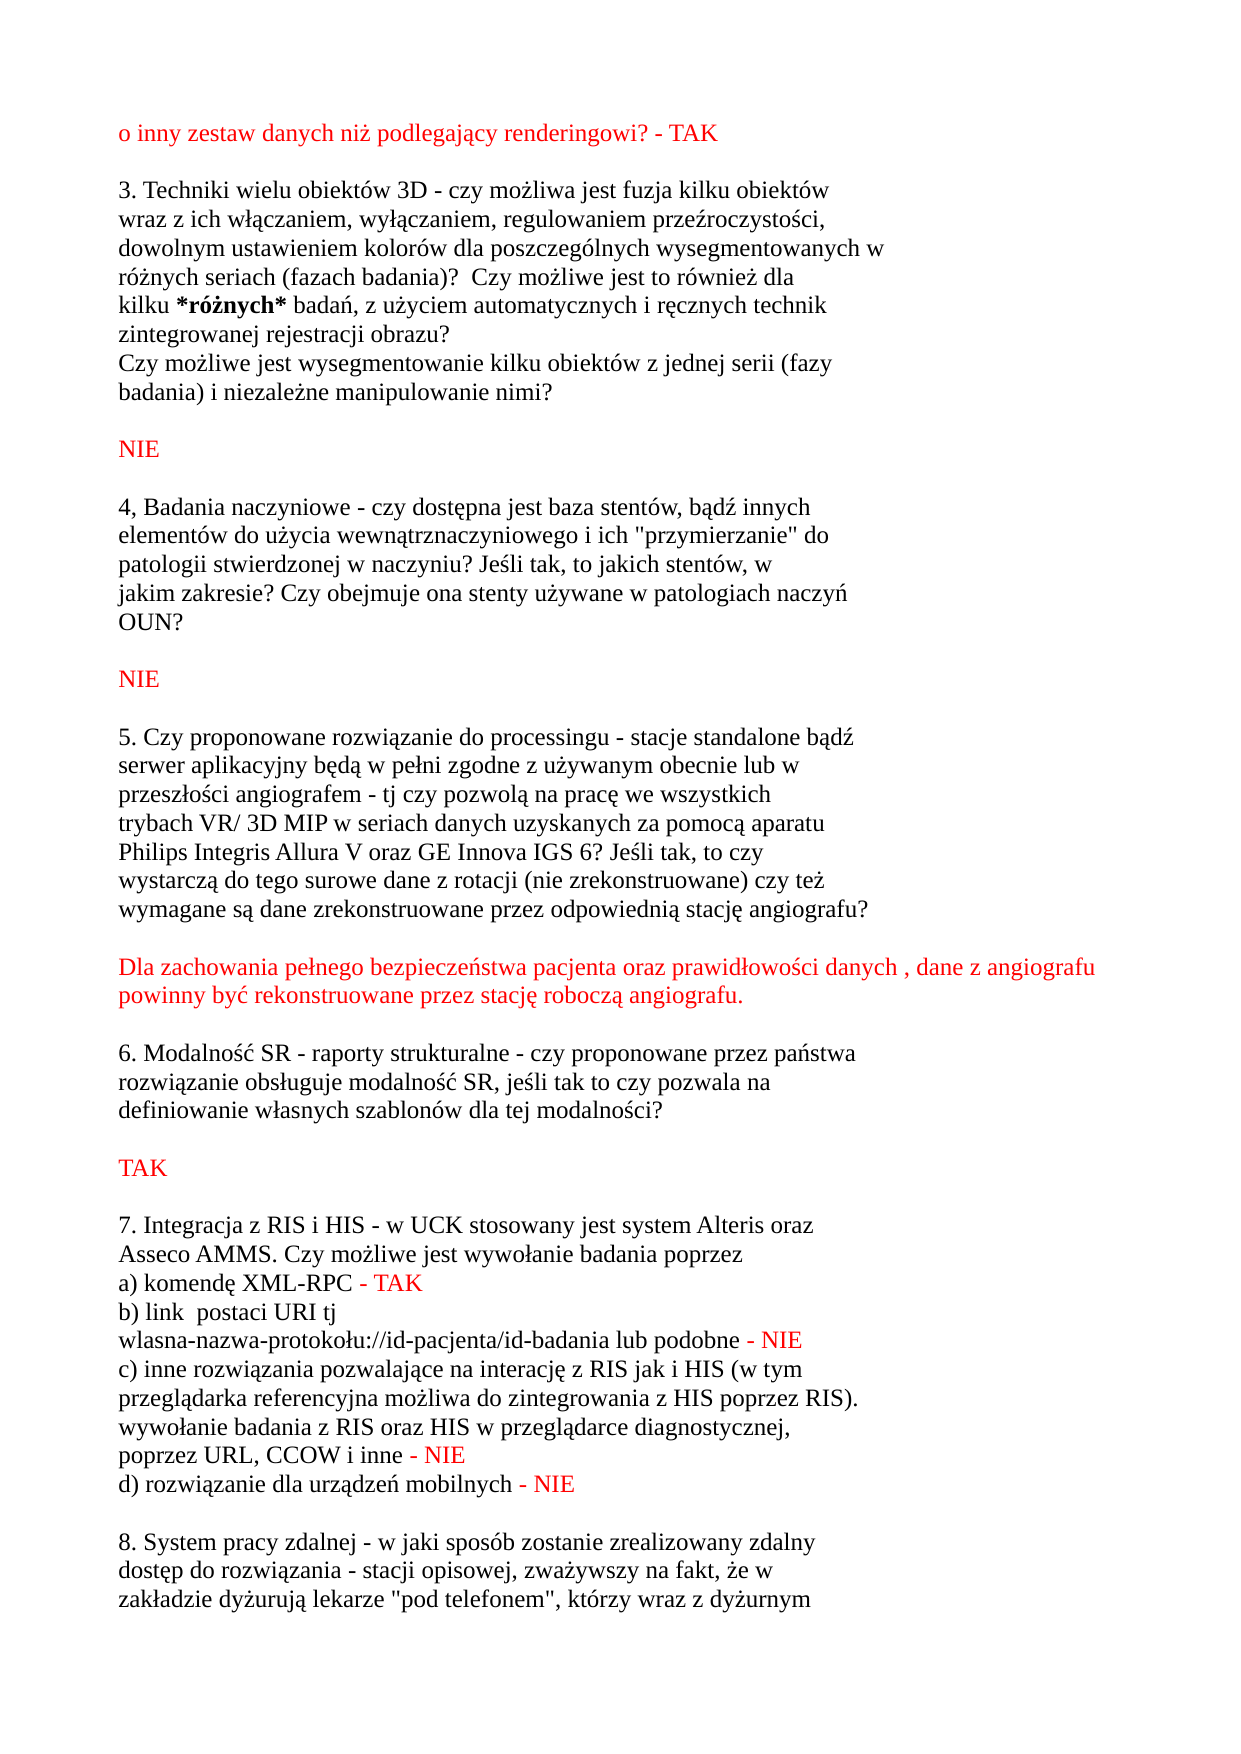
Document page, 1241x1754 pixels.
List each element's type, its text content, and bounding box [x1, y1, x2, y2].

text TAK [118, 1153, 1122, 1182]
text b) link postaci URI tj [118, 1297, 1122, 1326]
text rozwiązanie obsługuje modalność SR, jeśli tak to czy pozwala na [118, 1067, 1122, 1096]
text zintegrowanej rejestracji obrazu? [118, 319, 1122, 348]
text dowolnym ustawieniem kolorów dla poszczególnych wysegmentowanych w [118, 233, 1122, 262]
text wystarczą do tego surowe dane z rotacji (nie zrekonstruowane) czy też [118, 866, 1122, 894]
text 8. System pracy zdalnej - w jaki sposób zostanie zrealizowany zdalny [118, 1527, 1122, 1556]
text kilku *różnych* badań, z użyciem automatycznych i ręcznych technik [118, 291, 1122, 319]
text wlasna-nazwa-protokołu://id-pacjenta/id-badania lub podobne - NIE [118, 1326, 1122, 1354]
text d) rozwiązanie dla urządzeń mobilnych - NIE [118, 1469, 1122, 1498]
text serwer aplikacyjny będą w pełni zgodne z używanym obecnie lub w [118, 751, 1122, 779]
text Dla zachowania pełnego bezpieczeństwa pacjenta oraz prawidłowości danych , dane z angiografu powinny być rekonstruowane przez stację roboczą angiografu. [118, 952, 1122, 1009]
text 6. Modalność SR - raporty strukturalne - czy proponowane przez państwa [118, 1038, 1122, 1067]
text a) komendę XML-RPC - TAK [118, 1268, 1122, 1297]
text o inny zestaw danych niż podlegający renderingowi? - TAK [118, 118, 1122, 147]
text wymagane są dane zrekonstruowane przez odpowiednią stację angiografu? [118, 894, 1122, 923]
text elementów do użycia wewnątrznaczyniowego i ich "przymierzanie" do [118, 521, 1122, 549]
text trybach VR/ 3D MIP w seriach danych uzyskanych za pomocą aparatu [118, 808, 1122, 837]
text poprzez URL, CCOW i inne - NIE [118, 1441, 1122, 1469]
text wraz z ich włączaniem, wyłączaniem, regulowaniem przeźroczystości, [118, 204, 1122, 233]
text dostęp do rozwiązania - stacji opisowej, zważywszy na fakt, że w [118, 1556, 1122, 1584]
text 3. Techniki wielu obiektów 3D - czy możliwa jest fuzja kilku obiektów [118, 176, 1122, 204]
text definiowanie własnych szablonów dla tej modalności? [118, 1096, 1122, 1124]
text OUN? [118, 607, 1122, 636]
text Philips Integris Allura V oraz GE Innova IGS 6? Jeśli tak, to czy [118, 837, 1122, 866]
text Asseco AMMS. Czy możliwe jest wywołanie badania poprzez [118, 1239, 1122, 1268]
text wywołanie badania z RIS oraz HIS w przeglądarce diagnostycznej, [118, 1412, 1122, 1441]
text 4, Badania naczyniowe - czy dostępna jest baza stentów, bądź innych [118, 492, 1122, 521]
text badania) i niezależne manipulowanie nimi? [118, 377, 1122, 406]
text c) inne rozwiązania pozwalające na interację z RIS jak i HIS (w tym [118, 1354, 1122, 1383]
text zakładzie dyżurują lekarze "pod telefonem", którzy wraz z dyżurnym [118, 1584, 1122, 1613]
text NIE [118, 664, 1122, 693]
text Czy możliwe jest wysegmentowanie kilku obiektów z jednej serii (fazy [118, 348, 1122, 377]
text przeszłości angiografem - tj czy pozwolą na pracę we wszystkich [118, 779, 1122, 808]
text jakim zakresie? Czy obejmuje ona stenty używane w patologiach naczyń [118, 578, 1122, 607]
text 7. Integracja z RIS i HIS - w UCK stosowany jest system Alteris oraz [118, 1211, 1122, 1239]
text 5. Czy proponowane rozwiązanie do processingu - stacje standalone bądź [118, 722, 1122, 751]
text różnych seriach (fazach badania)? Czy możliwe jest to również dla [118, 262, 1122, 291]
text patologii stwierdzonej w naczyniu? Jeśli tak, to jakich stentów, w [118, 549, 1122, 578]
text NIE [118, 434, 1122, 463]
text przeglądarka referencyjna możliwa do zintegrowania z HIS poprzez RIS). [118, 1383, 1122, 1412]
